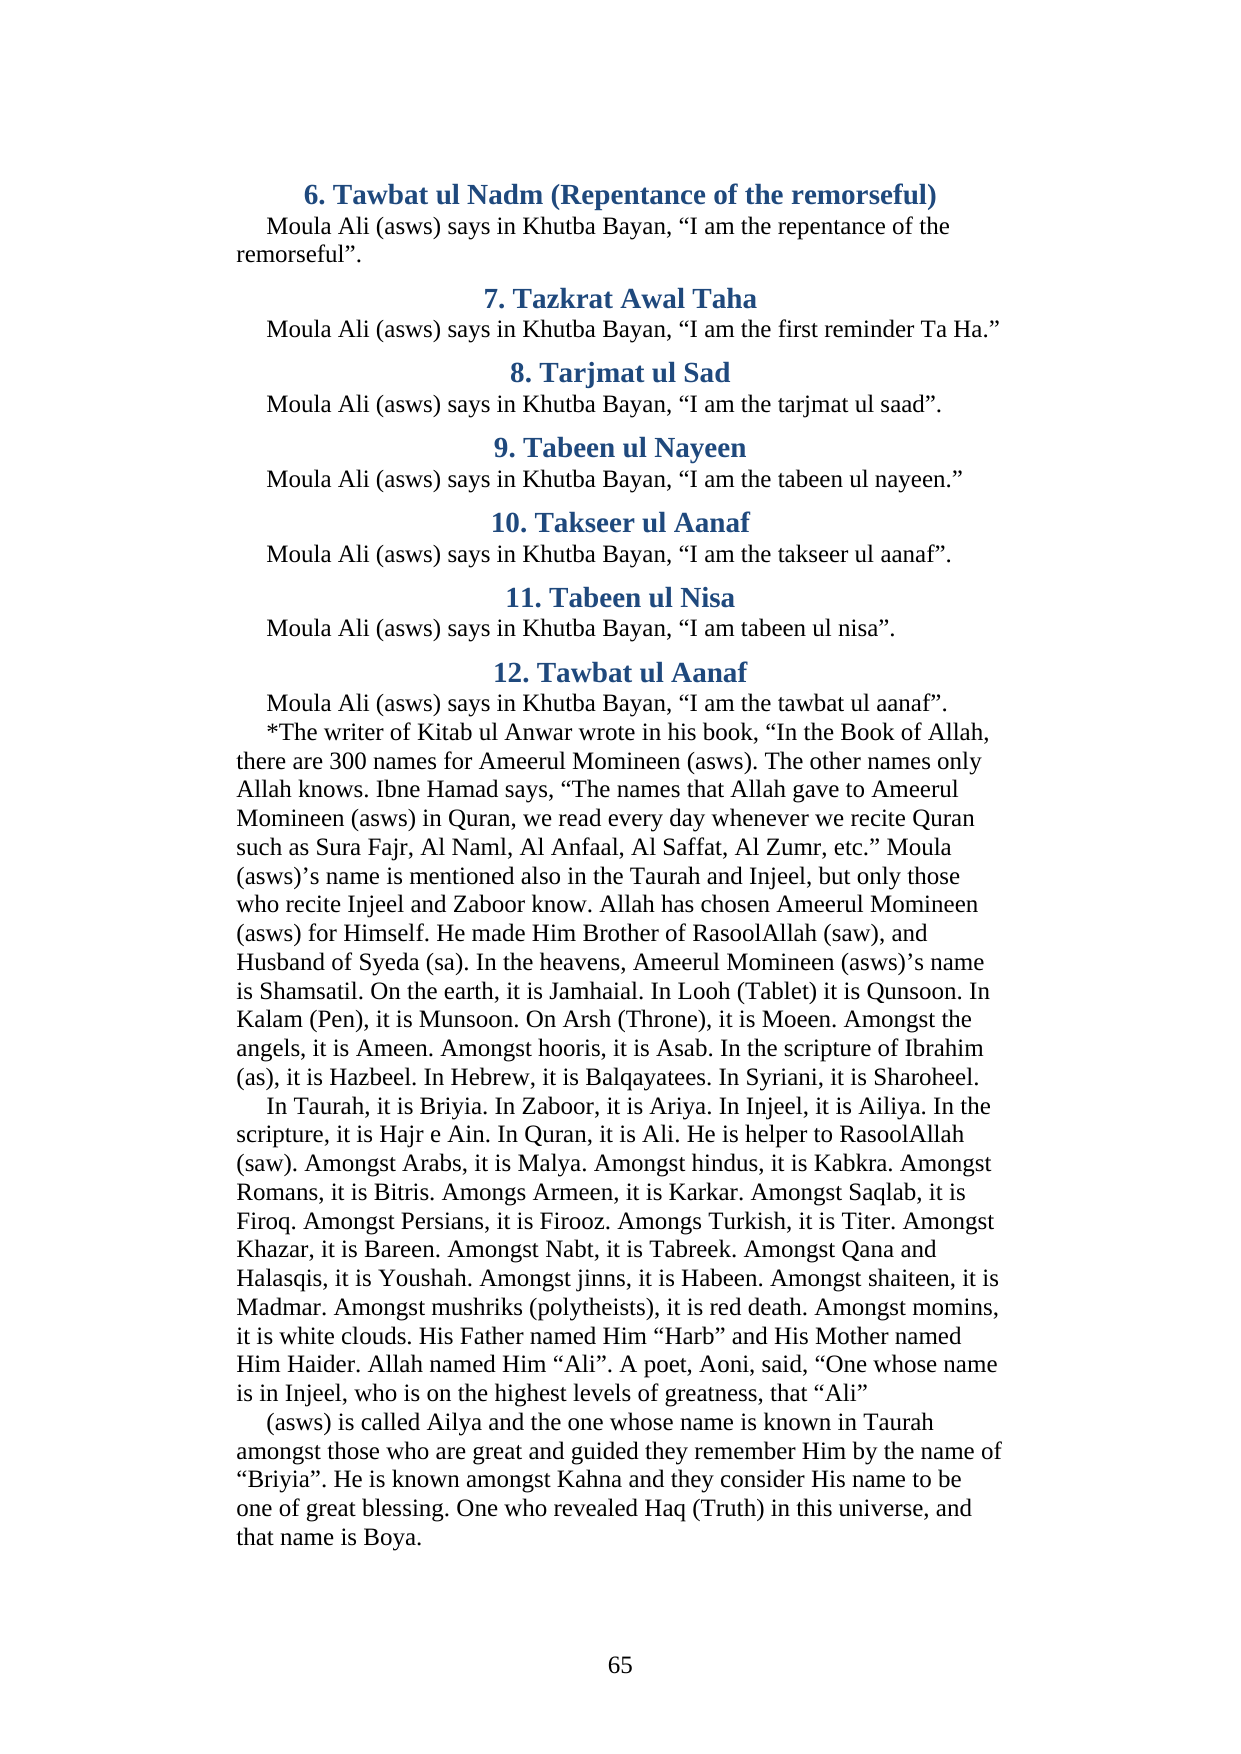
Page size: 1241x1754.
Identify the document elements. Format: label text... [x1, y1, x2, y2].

subtitle 10. Takseer ul Aanaf [236, 505, 1004, 539]
subtitle 6. Tawbat ul Nadm (Repentance of the remorseful) [236, 177, 1004, 211]
text Moula Ali (asws) says in Khutba Bayan, “I am the tabeen ul nayeen.” [236, 464, 1004, 493]
text Moula Ali (asws) says in Khutba Bayan, “I am the tarjmat ul saad”. [236, 389, 1004, 418]
text (asws) is called Ailya and the one whose name is known in Taurah amongst those who are great and guided they remember Him by the name of “Briyia”. He is known amongst Kahna and they consider His name to be one of great blessing. One who revealed Haq (Truth) in this universe, and that name is Boya. [236, 1407, 1004, 1551]
subtitle 8. Tarjmat ul Sad [236, 356, 1004, 389]
text Moula Ali (asws) says in Khutba Bayan, “I am the first reminder Ta Ha.” [236, 314, 1004, 343]
subtitle 7. Tazkrat Awal Taha [236, 281, 1004, 314]
subtitle 12. Tawbat ul Aanaf [236, 655, 1004, 688]
text Moula Ali (asws) says in Khutba Bayan, “I am the takseer ul aanaf”. [236, 539, 1004, 567]
text Moula Ali (asws) says in Khutba Bayan, “I am the repentance of the remorseful”. [236, 211, 1004, 268]
text Moula Ali (asws) says in Khutba Bayan, “I am the tawbat ul aanaf”. [236, 688, 1004, 717]
text *The writer of Kitab ul Anwar wrote in his book, “In the Book of Allah, there are 300 names for Ameerul Momineen (asws). The other names only Allah knows. Ibne Hamad says, “The names that Allah gave to Ameerul Momineen (asws) in Quran, we read every day whenever we recite Quran such as Sura Fajr, Al Naml, Al Anfaal, Al Saffat, Al Zumr, etc.” Moula (asws)’s name is mentioned also in the Taurah and Injeel, but only those who recite Injeel and Zaboor know. Allah has chosen Ameerul Momineen (asws) for Himself. He made Him Brother of RasoolAllah (saw), and Husband of Syeda (sa). In the heavens, Ameerul Momineen (asws)’s name is Shamsatil. On the earth, it is Jamhaial. In Looh (Tablet) it is Qunsoon. In Kalam (Pen), it is Munsoon. On Arsh (Throne), it is Moeen. Amongst the angels, it is Ameen. Amongst hooris, it is Asab. In the scripture of Ibrahim (as), it is Hazbeel. In Hebrew, it is Balqayatees. In Syriani, it is Sharoheel. [236, 717, 1004, 1091]
subtitle 11. Tabeen ul Nisa [236, 580, 1004, 613]
text Moula Ali (asws) says in Khutba Bayan, “I am tabeen ul nisa”. [236, 613, 1004, 642]
text In Taurah, it is Briyia. In Zaboor, it is Ariya. In Injeel, it is Ailiya. In the scripture, it is Hajr e Ain. In Quran, it is Ali. He is helper to RasoolAllah (saw). Amongst Arabs, it is Malya. Amongst hindus, it is Kabkra. Amongst Romans, it is Bitris. Amongs Armeen, it is Karkar. Amongst Saqlab, it is Firoq. Amongst Persians, it is Firooz. Amongs Turkish, it is Titer. Amongst Khazar, it is Bareen. Amongst Nabt, it is Tabreek. Amongst Qana and Halasqis, it is Youshah. Amongst jinns, it is Habeen. Amongst shaiteen, it is Madmar. Amongst mushriks (polytheists), it is red death. Amongst momins, it is white clouds. His Father named Him “Harb” and His Mother named Him Haider. Allah named Him “Ali”. A poet, Aoni, said, “One whose name is in Injeel, who is on the highest levels of greatness, that “Ali” [236, 1091, 1004, 1407]
subtitle 9. Tabeen ul Nayeen [236, 430, 1004, 464]
